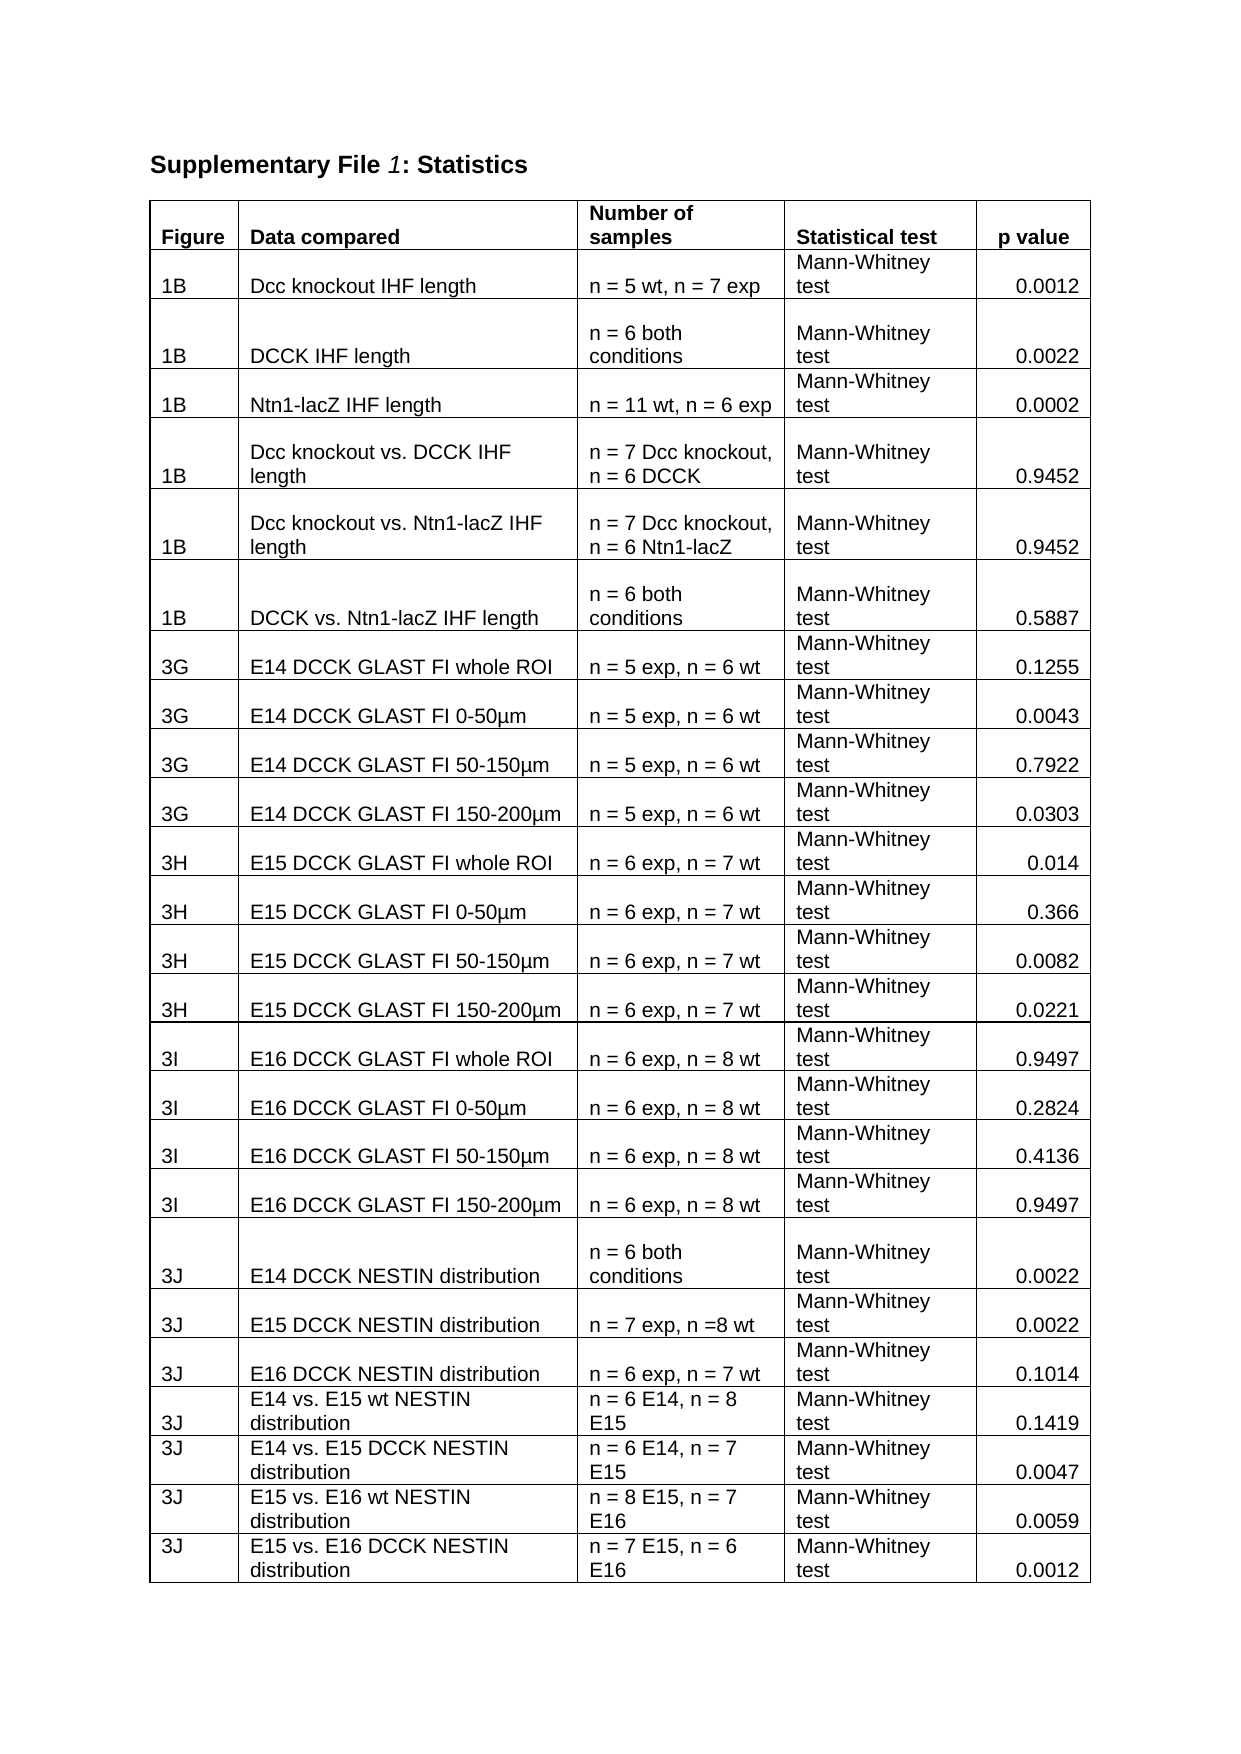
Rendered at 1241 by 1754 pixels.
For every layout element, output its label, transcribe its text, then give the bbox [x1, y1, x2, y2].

table_cell 3J [151, 1436, 238, 1484]
table_cell 0.9497 [977, 1023, 1090, 1070]
table_cell Mann-Whitney test [785, 489, 976, 559]
table_cell 3J [151, 1218, 238, 1288]
table_cell 3J [151, 1387, 238, 1435]
table_cell Mann-Whitney test [785, 1289, 976, 1337]
table_cell Ntn1-lacZ IHF length [239, 369, 577, 417]
table_cell Mann-Whitney test [785, 1218, 976, 1288]
table_cell Mann-Whitney test [785, 250, 976, 297]
table_cell n = 6 both conditions [578, 560, 784, 630]
table_cell n = 7 E15, n = 6 E16 [578, 1534, 784, 1582]
table_cell 3J [151, 1338, 238, 1386]
table_cell DCCK IHF length [239, 299, 577, 368]
table_cell 0.9452 [977, 489, 1090, 559]
table_cell 0.014 [977, 827, 1090, 874]
table_cell 3I [151, 1071, 238, 1119]
table_cell Mann-Whitney test [785, 1436, 976, 1484]
table_cell Mann-Whitney test [785, 560, 976, 630]
table_cell n = 6 exp, n = 7 wt [578, 974, 784, 1021]
table_cell Mann-Whitney test [785, 418, 976, 488]
table_cell 1B [151, 560, 238, 630]
table_cell n = 6 exp, n = 7 wt [578, 1338, 784, 1386]
table_header Figure [151, 201, 238, 248]
table_cell 3H [151, 876, 238, 923]
table_cell Mann-Whitney test [785, 1534, 976, 1582]
table_cell 0.0022 [977, 1218, 1090, 1288]
table_cell 0.0047 [977, 1436, 1090, 1484]
table_cell E15 vs. E16 wt NESTIN distribution [239, 1485, 577, 1533]
table_cell Mann-Whitney test [785, 1338, 976, 1386]
table_cell Mann-Whitney test [785, 1485, 976, 1533]
table_header Statistical test [785, 201, 976, 248]
table_cell 1B [151, 299, 238, 368]
table_cell 0.0022 [977, 1289, 1090, 1337]
table_cell Mann-Whitney test [785, 876, 976, 923]
table_cell Mann-Whitney test [785, 680, 976, 728]
table_cell E14 vs. E15 DCCK NESTIN distribution [239, 1436, 577, 1484]
table_cell n = 6 exp, n = 7 wt [578, 827, 784, 874]
table_cell 0.4136 [977, 1120, 1090, 1168]
table_cell Mann-Whitney test [785, 299, 976, 368]
table_cell E15 DCCK GLAST FI 50-150µm [239, 925, 577, 972]
table_cell n = 6 E14, n = 8 E15 [578, 1387, 784, 1435]
table_header p value [977, 201, 1090, 248]
table_cell E14 DCCK NESTIN distribution [239, 1218, 577, 1288]
table_cell E16 DCCK GLAST FI 0-50µm [239, 1071, 577, 1119]
table_cell Mann-Whitney test [785, 369, 976, 417]
table_cell Dcc knockout vs. DCCK IHF length [239, 418, 577, 488]
table_cell n = 6 both conditions [578, 299, 784, 368]
table_cell E15 DCCK GLAST FI whole ROI [239, 827, 577, 874]
table_cell Mann-Whitney test [785, 925, 976, 972]
table_cell 0.5887 [977, 560, 1090, 630]
table_cell n = 5 exp, n = 6 wt [578, 778, 784, 826]
table_cell n = 6 both conditions [578, 1218, 784, 1288]
table_cell E14 DCCK GLAST FI 50-150µm [239, 729, 577, 777]
table_header Data compared [239, 201, 577, 248]
table_cell E16 DCCK NESTIN distribution [239, 1338, 577, 1386]
table_cell E15 DCCK GLAST FI 150-200µm [239, 974, 577, 1021]
table_cell 3H [151, 974, 238, 1021]
table_cell E14 vs. E15 wt NESTIN distribution [239, 1387, 577, 1435]
table_cell Mann-Whitney test [785, 827, 976, 874]
table_cell n = 5 wt, n = 7 exp [578, 250, 784, 297]
table_cell n = 6 exp, n = 7 wt [578, 876, 784, 923]
table_cell 3G [151, 631, 238, 679]
table_cell 0.366 [977, 876, 1090, 923]
table_cell E15 DCCK GLAST FI 0-50µm [239, 876, 577, 923]
table_cell 0.0012 [977, 250, 1090, 297]
table_cell 1B [151, 369, 238, 417]
table_cell 3H [151, 925, 238, 972]
table_cell 3J [151, 1289, 238, 1337]
table_cell 0.1014 [977, 1338, 1090, 1386]
table_cell 3I [151, 1120, 238, 1168]
table_cell 3G [151, 729, 238, 777]
table_cell 0.0082 [977, 925, 1090, 972]
table_cell n = 5 exp, n = 6 wt [578, 729, 784, 777]
table_cell E14 DCCK GLAST FI whole ROI [239, 631, 577, 679]
table_cell Mann-Whitney test [785, 631, 976, 679]
table_cell n = 6 exp, n = 8 wt [578, 1023, 784, 1070]
table_cell n = 7 Dcc knockout, n = 6 DCCK [578, 418, 784, 488]
table_cell 3I [151, 1169, 238, 1217]
table_cell n = 5 exp, n = 6 wt [578, 631, 784, 679]
table_cell 0.7922 [977, 729, 1090, 777]
table_cell E15 vs. E16 DCCK NESTIN distribution [239, 1534, 577, 1582]
table_cell 1B [151, 250, 238, 297]
table_cell E16 DCCK GLAST FI 50-150µm [239, 1120, 577, 1168]
table_cell Mann-Whitney test [785, 1387, 976, 1435]
table_cell E16 DCCK GLAST FI whole ROI [239, 1023, 577, 1070]
table_cell Dcc knockout IHF length [239, 250, 577, 297]
table_cell 3G [151, 778, 238, 826]
table_cell 3I [151, 1023, 238, 1070]
table_cell 0.9452 [977, 418, 1090, 488]
table_cell 0.0002 [977, 369, 1090, 417]
text Supplementary File 1: Statistics [150, 150, 1090, 179]
table_cell n = 6 exp, n = 8 wt [578, 1120, 784, 1168]
table_cell n = 6 E14, n = 7 E15 [578, 1436, 784, 1484]
table_cell 3G [151, 680, 238, 728]
table_cell 1B [151, 418, 238, 488]
table_cell 3H [151, 827, 238, 874]
table_cell 1B [151, 489, 238, 559]
table_cell n = 8 E15, n = 7 E16 [578, 1485, 784, 1533]
table_cell 0.0303 [977, 778, 1090, 826]
table_cell DCCK vs. Ntn1-lacZ IHF length [239, 560, 577, 630]
table_cell n = 5 exp, n = 6 wt [578, 680, 784, 728]
table_cell Mann-Whitney test [785, 1023, 976, 1070]
table_cell n = 7 Dcc knockout, n = 6 Ntn1-lacZ [578, 489, 784, 559]
table_cell 0.0022 [977, 299, 1090, 368]
table_cell 0.2824 [977, 1071, 1090, 1119]
table_cell n = 6 exp, n = 8 wt [578, 1071, 784, 1119]
table_cell 0.0043 [977, 680, 1090, 728]
table_cell E14 DCCK GLAST FI 150-200µm [239, 778, 577, 826]
table_cell E15 DCCK NESTIN distribution [239, 1289, 577, 1337]
table_cell Mann-Whitney test [785, 974, 976, 1021]
table_cell Mann-Whitney test [785, 1169, 976, 1217]
table_cell 0.1419 [977, 1387, 1090, 1435]
table_cell n = 11 wt, n = 6 exp [578, 369, 784, 417]
table_cell 3J [151, 1485, 238, 1533]
table_cell Mann-Whitney test [785, 778, 976, 826]
table_cell Dcc knockout vs. Ntn1-lacZ IHF length [239, 489, 577, 559]
table_cell Mann-Whitney test [785, 729, 976, 777]
table_cell Mann-Whitney test [785, 1120, 976, 1168]
table_cell 3J [151, 1534, 238, 1582]
table_cell 0.0059 [977, 1485, 1090, 1533]
table_header Number of samples [578, 201, 784, 248]
table_cell 0.0012 [977, 1534, 1090, 1582]
table_cell Mann-Whitney test [785, 1071, 976, 1119]
table_cell n = 6 exp, n = 8 wt [578, 1169, 784, 1217]
table_cell n = 7 exp, n =8 wt [578, 1289, 784, 1337]
table_cell n = 6 exp, n = 7 wt [578, 925, 784, 972]
table_cell E14 DCCK GLAST FI 0-50µm [239, 680, 577, 728]
table_cell 0.9497 [977, 1169, 1090, 1217]
table_cell 0.0221 [977, 974, 1090, 1021]
table_cell E16 DCCK GLAST FI 150-200µm [239, 1169, 577, 1217]
table_cell 0.1255 [977, 631, 1090, 679]
